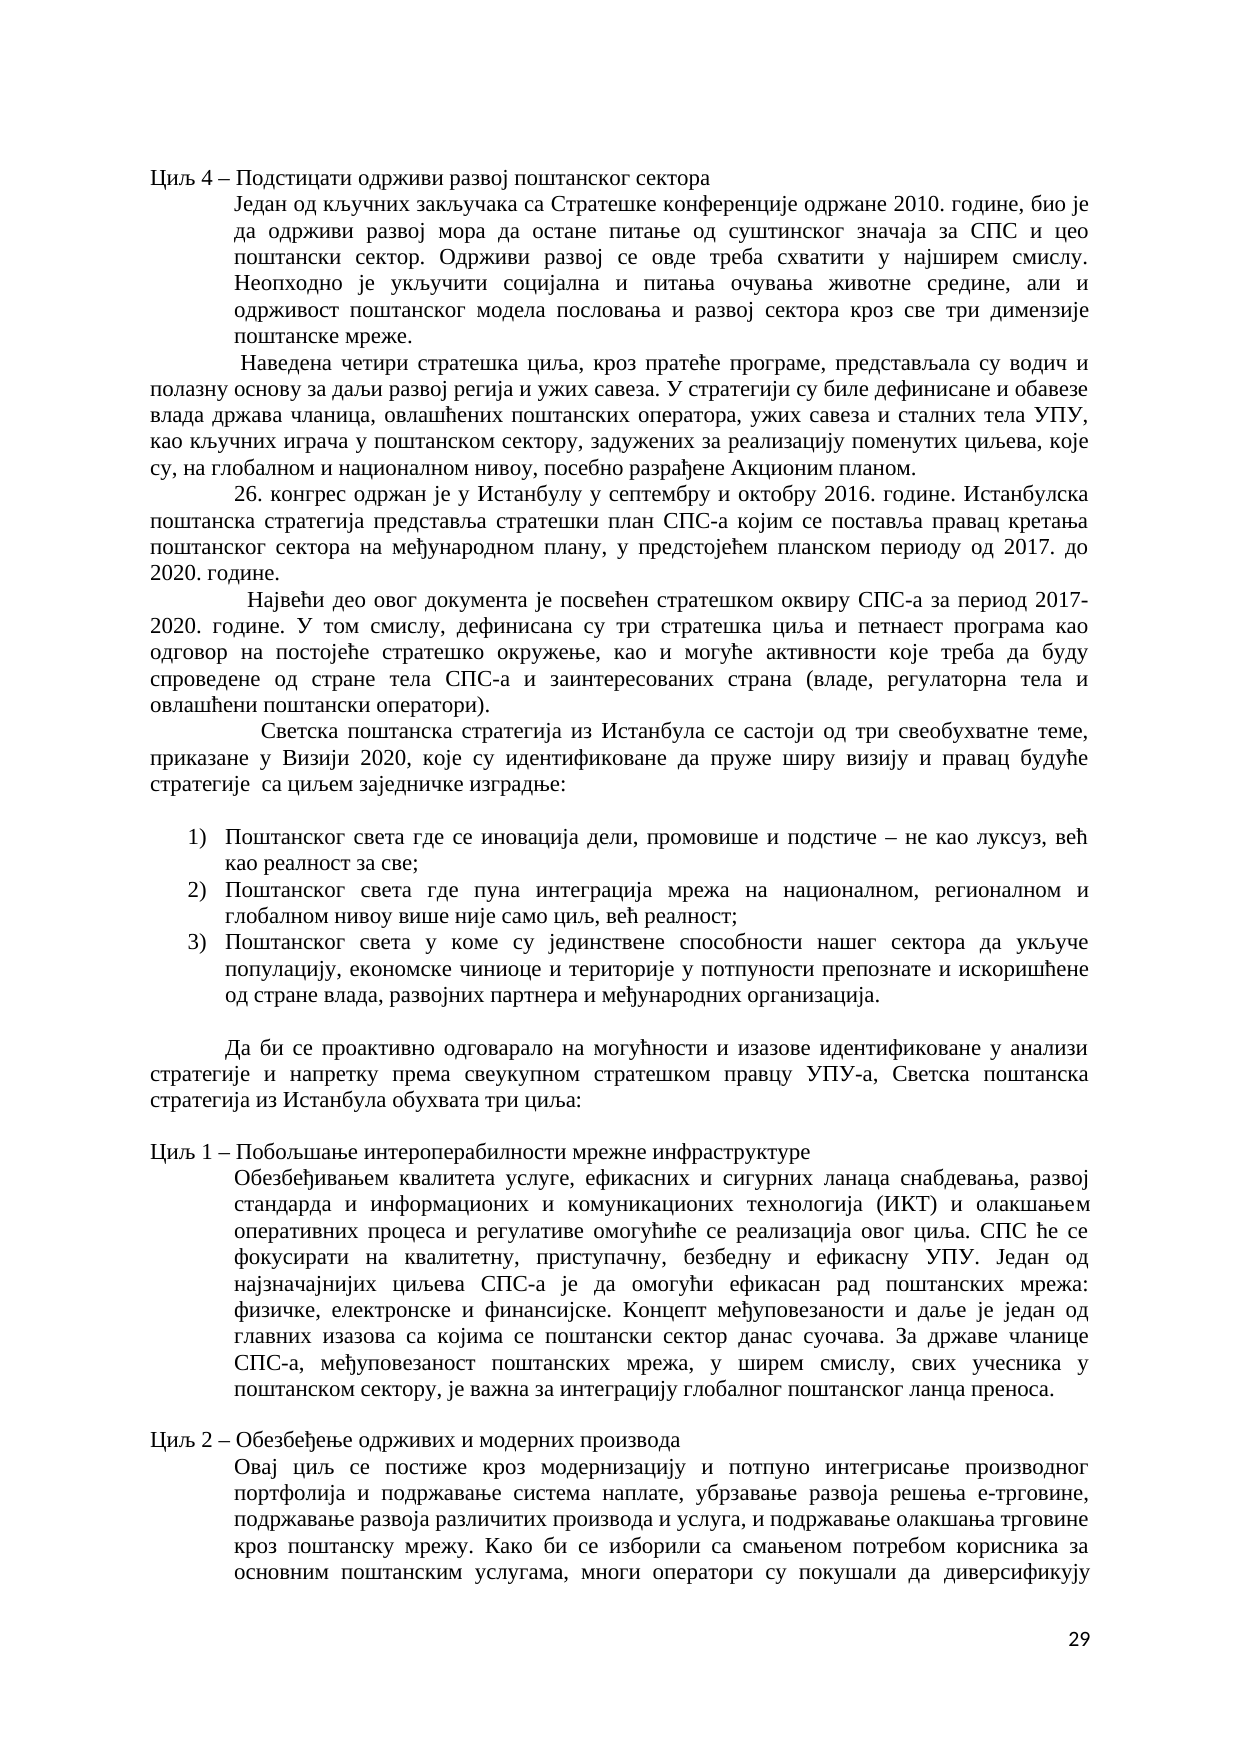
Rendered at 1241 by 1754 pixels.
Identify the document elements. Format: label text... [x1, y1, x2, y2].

text 26. конгрес одржан је у Истанбулу у септембру и октобру 2016. године. Истанбулска поштанска стратегија представља стратешки план СПС-а којим се поставља правац кретања поштанског сектора на међународном плану, у предстојећем планском периоду од 2017. до 2020. године. [150, 480, 1090, 586]
text Да би се проактивно одговарало на могућности и изазове идентификоване у анализи стратегије и напретку према свеукупном стратешком правцу УПУ-а, Светска поштанска стратегија из Истанбула обухвата три циља: [150, 1034, 1090, 1113]
text Један од кључних закључака са Стратешке конференције одржане 2010. године, био је да одрживи развој мора да остане питање од суштинског значаја за СПС и цео поштански сектор. Одрживи развој се овде треба схватити у најширем смислу. Неопходно је укључити социјална и питања очувања животне средине, али и одрживост поштанског модела пословања и развој сектора кроз све три димензије поштанске мреже. [234, 190, 1090, 348]
text Циљ 4 – Подстицати одрживи развој поштанског сектора [150, 150, 1090, 190]
text Циљ 1 – Побољшање интероперабилности мрежне инфраструктуре [150, 1138, 1090, 1164]
text Обезбеђивањем квалитета услуге, ефикасних и сигурних ланаца снабдевања, развој стандарда и информационих и комуникационих технологија (ИКТ) и олакшањем оперативних процеса и регулативе омогућиће се реализација овог циља. СПС ће се фокусирати на квалитетну, приступачну, безбедну и ефикасну УПУ. Један од најзначајнијих циљева СПС-а је да омогући ефикасан рад поштанских мрежа: физичке, електронске и финансијске. Концепт међуповезаности и даље је један од главних изазова са којима се поштански сектор данас суочава. За државе чланице СПС-а, међуповезаност поштанских мрежа, у ширем смислу, свих учесника у поштанском сектору, је важна за интеграцију глобалног поштанског ланца преноса. [234, 1164, 1090, 1401]
text Највећи део овог документа је посвећен стратешком оквиру СПС-а за период 2017- 2020. године. У том смислу, дефинисана су три стратешка циља и петнаест програма као одговор на постојеће стратешко окружење, као и могуће активности које треба да буду спроведене од стране тела СПС-а и заинтересованих страна (владе, регулаторна тела и овлашћени поштански оператори). [150, 586, 1090, 717]
text Циљ 2 – Обезбеђење одрживих и модерних производа [150, 1426, 1090, 1453]
list Поштанског света где се иновација дели, промовише и подстиче – не као луксуз, већ као реалност за све; [187, 823, 1090, 876]
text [234, 1453, 1090, 1584]
text Наведена четири стратешка циља, кроз пратеће програме, представљала су водич и полазну основу за даљи развој регија и ужих савеза. У стратегији су биле дефинисане и обавезе влада држава чланица, овлашћених поштанских оператора, ужих савеза и сталних тела УПУ, као кључних играча у поштанском сектору, задужених за реализацију поменутих циљева, које су, на глобалном и националном нивоу, посебно разрађене Акционим планом. [150, 348, 1090, 480]
text Светска поштанска стратегија из Истанбула се састоји од три свеобухватне теме, приказане у Визији 2020, које су идентификоване да пруже ширу визију и правац будуће стратегије са циљем заједничке изградње: [150, 717, 1090, 797]
list Поштанског света у коме су јединствене способности нашег сектора да укључе популацију, економске чиниоце и територије у потпуности препознате и искоришћене од стране влада, развојних партнера и међународних организација. [187, 928, 1090, 1007]
list Поштанског света где пуна интеграција мрежа на националном, регионалном и глобалном нивоу више није само циљ, већ реалност; [187, 876, 1090, 928]
